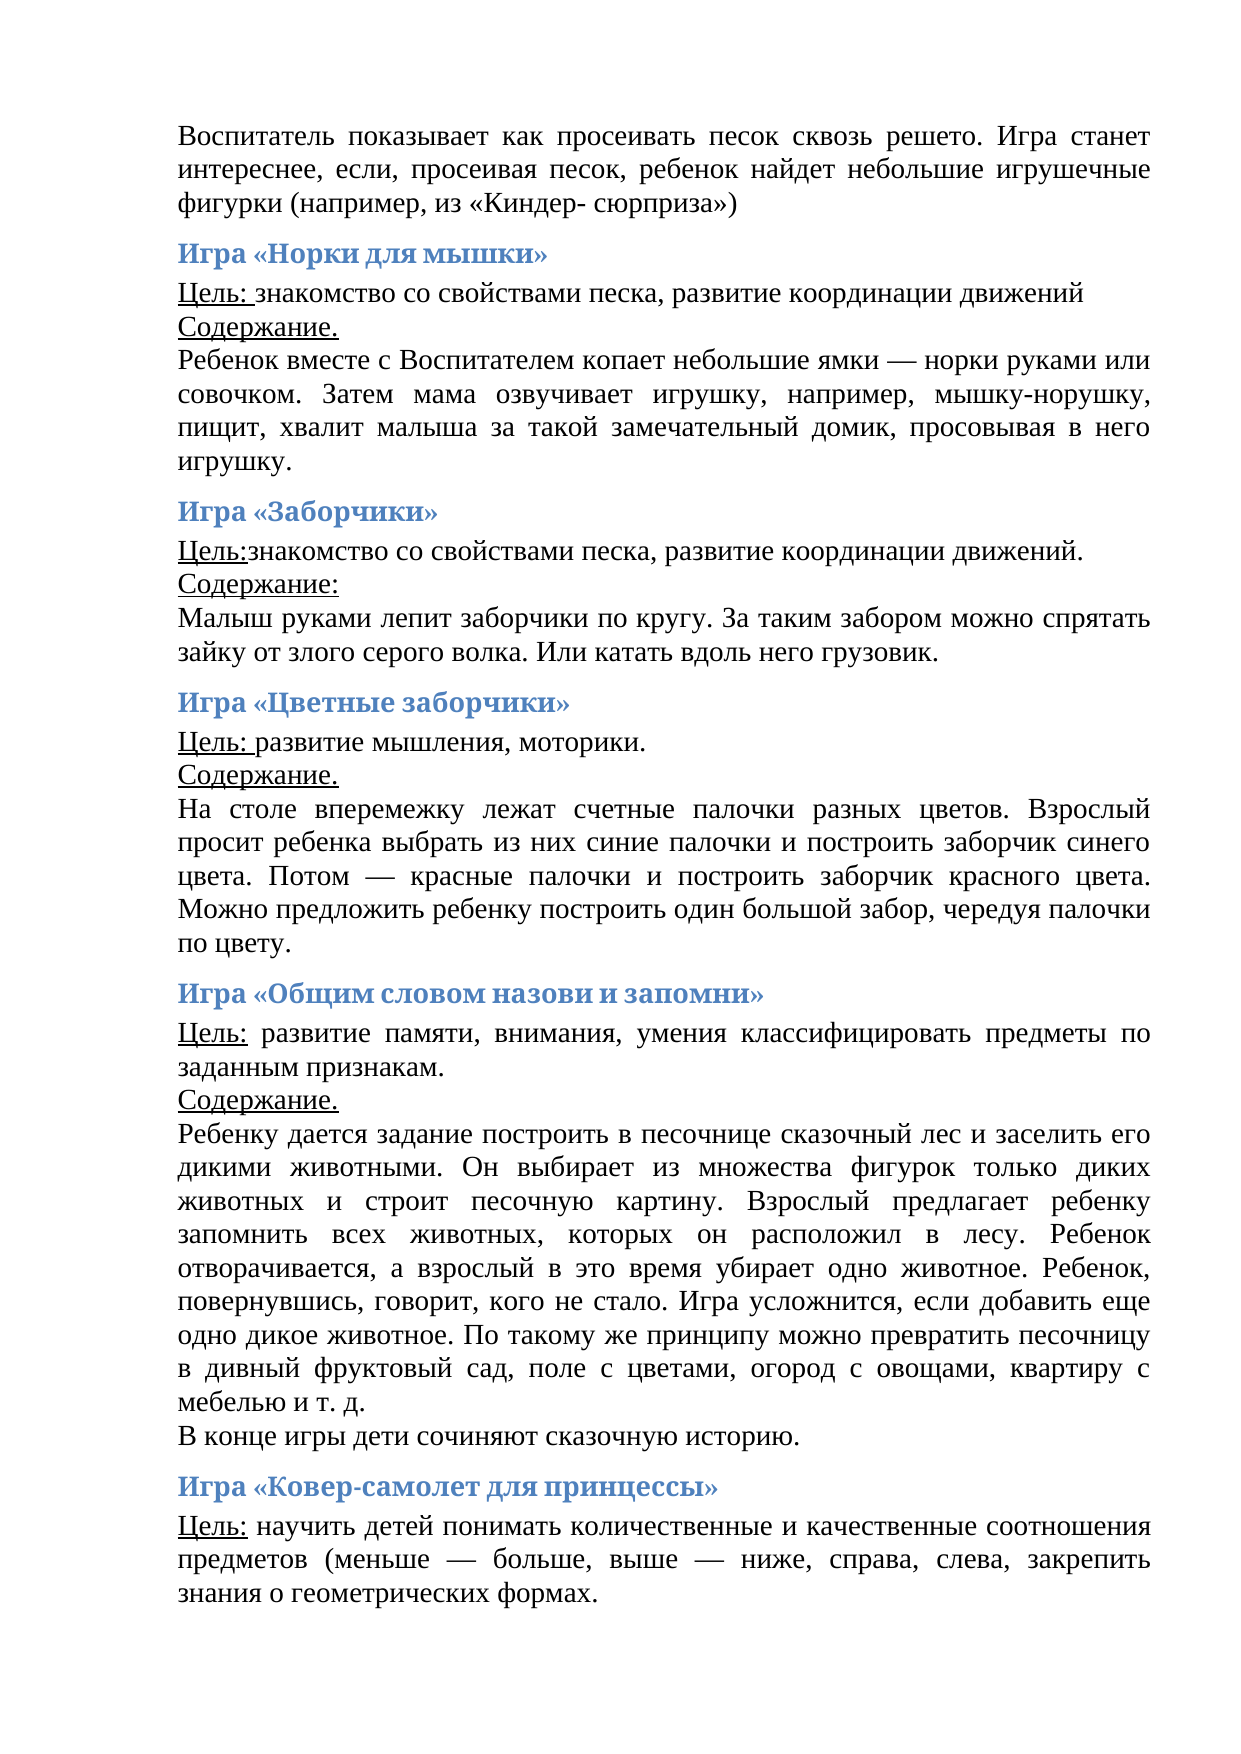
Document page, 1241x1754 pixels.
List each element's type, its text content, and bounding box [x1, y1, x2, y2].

text Цель: знакомство со свойствами песка, развитие координации движений [177, 275, 1152, 309]
text Малыш руками лепит заборчики по кругу. За таким забором можно спрятать зайку от злого серого волка. Или катать вдоль него грузовик. [177, 600, 1152, 667]
subtitle Игра «Норки для мышки» [177, 239, 1152, 271]
text Содержание. [177, 309, 1152, 342]
subtitle Игра «Заборчики» [177, 497, 1152, 528]
subtitle Игра «Ковер-самолет для принцессы» [177, 1472, 1152, 1503]
text Содержание: [177, 567, 1152, 600]
text Цель: развитие памяти, внимания, умения классифицировать предметы по заданным признакам. [177, 1015, 1152, 1082]
text Ребенок вместе с Воспитателем копает небольшие ямки — норки руками или совочком. Затем мама озвучивает игрушку, например, мышку-норушку, пищит, хвалит малыша за такой замечательный домик, просовывая в него игрушку. [177, 342, 1152, 477]
text Содержание. [177, 1082, 1152, 1116]
subtitle Игра «Цветные заборчики» [177, 688, 1152, 719]
text В конце игры дети сочиняют сказочную историю. [177, 1418, 1152, 1451]
subtitle Игра «Общим словом назови и запомни» [177, 979, 1152, 1011]
text Цель:знакомство со свойствами песка, развитие координации движений. [177, 533, 1152, 567]
text Ребенку дается задание построить в песочнице сказочный лес и заселить его дикими животными. Он выбирает из множества фигурок только диких животных и строит песочную картину. Взрослый предлагает ребенку запомнить всех животных, которых он расположил в лесу. Ребенок отворачивается, а взрослый в это время убирает одно животное. Ребенок, повернувшись, говорит, кого не стало. Игра усложнится, если добавить еще одно дикое животное. По такому же принципу можно превратить песочницу в дивный фруктовый сад, поле с цветами, огород с овощами, квартиру с мебелью и т. д. [177, 1116, 1152, 1418]
text Воспитатель показывает как просеивать песок сквозь решето. Игра станет интереснее, если, просеивая песок, ребенок найдет небольшие игрушечные фигурки (например, из «Киндер- сюрприза») [177, 118, 1152, 219]
text Цель: развитие мышления, моторики. [177, 724, 1152, 757]
text На столе вперемежку лежат счетные палочки разных цветов. Взрослый просит ребенка выбрать из них синие палочки и построить заборчик синего цвета. Потом — красные палочки и построить заборчик красного цвета. Можно предложить ребенку построить один большой забор, чередуя палочки по цвету. [177, 791, 1152, 959]
text Содержание. [177, 757, 1152, 791]
text Цель: научить детей понимать количественные и качественные соотношения предметов (меньше — больше, выше — ниже, справа, слева, закрепить знания о геометрических формах. [177, 1508, 1152, 1608]
